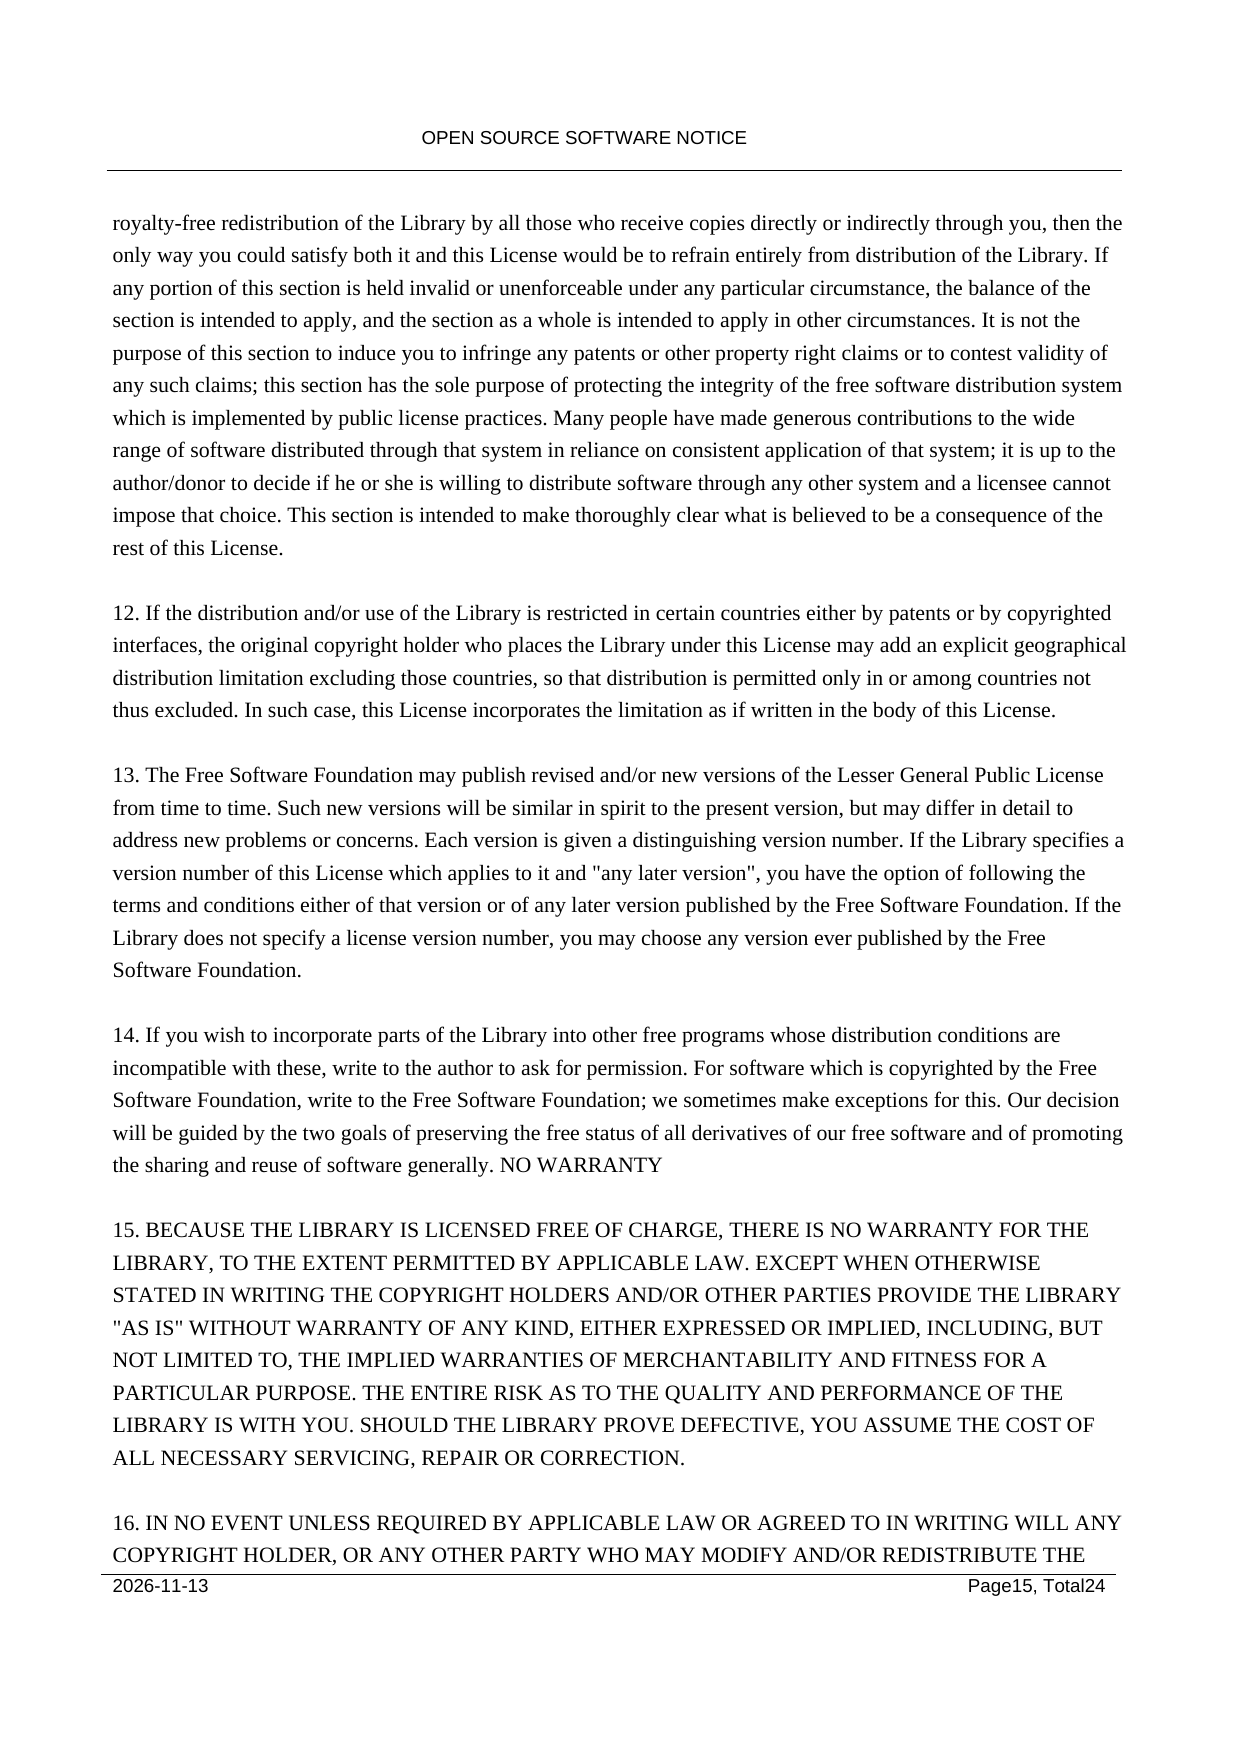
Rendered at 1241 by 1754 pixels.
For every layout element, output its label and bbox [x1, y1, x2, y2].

text [112, 206, 1128, 1571]
